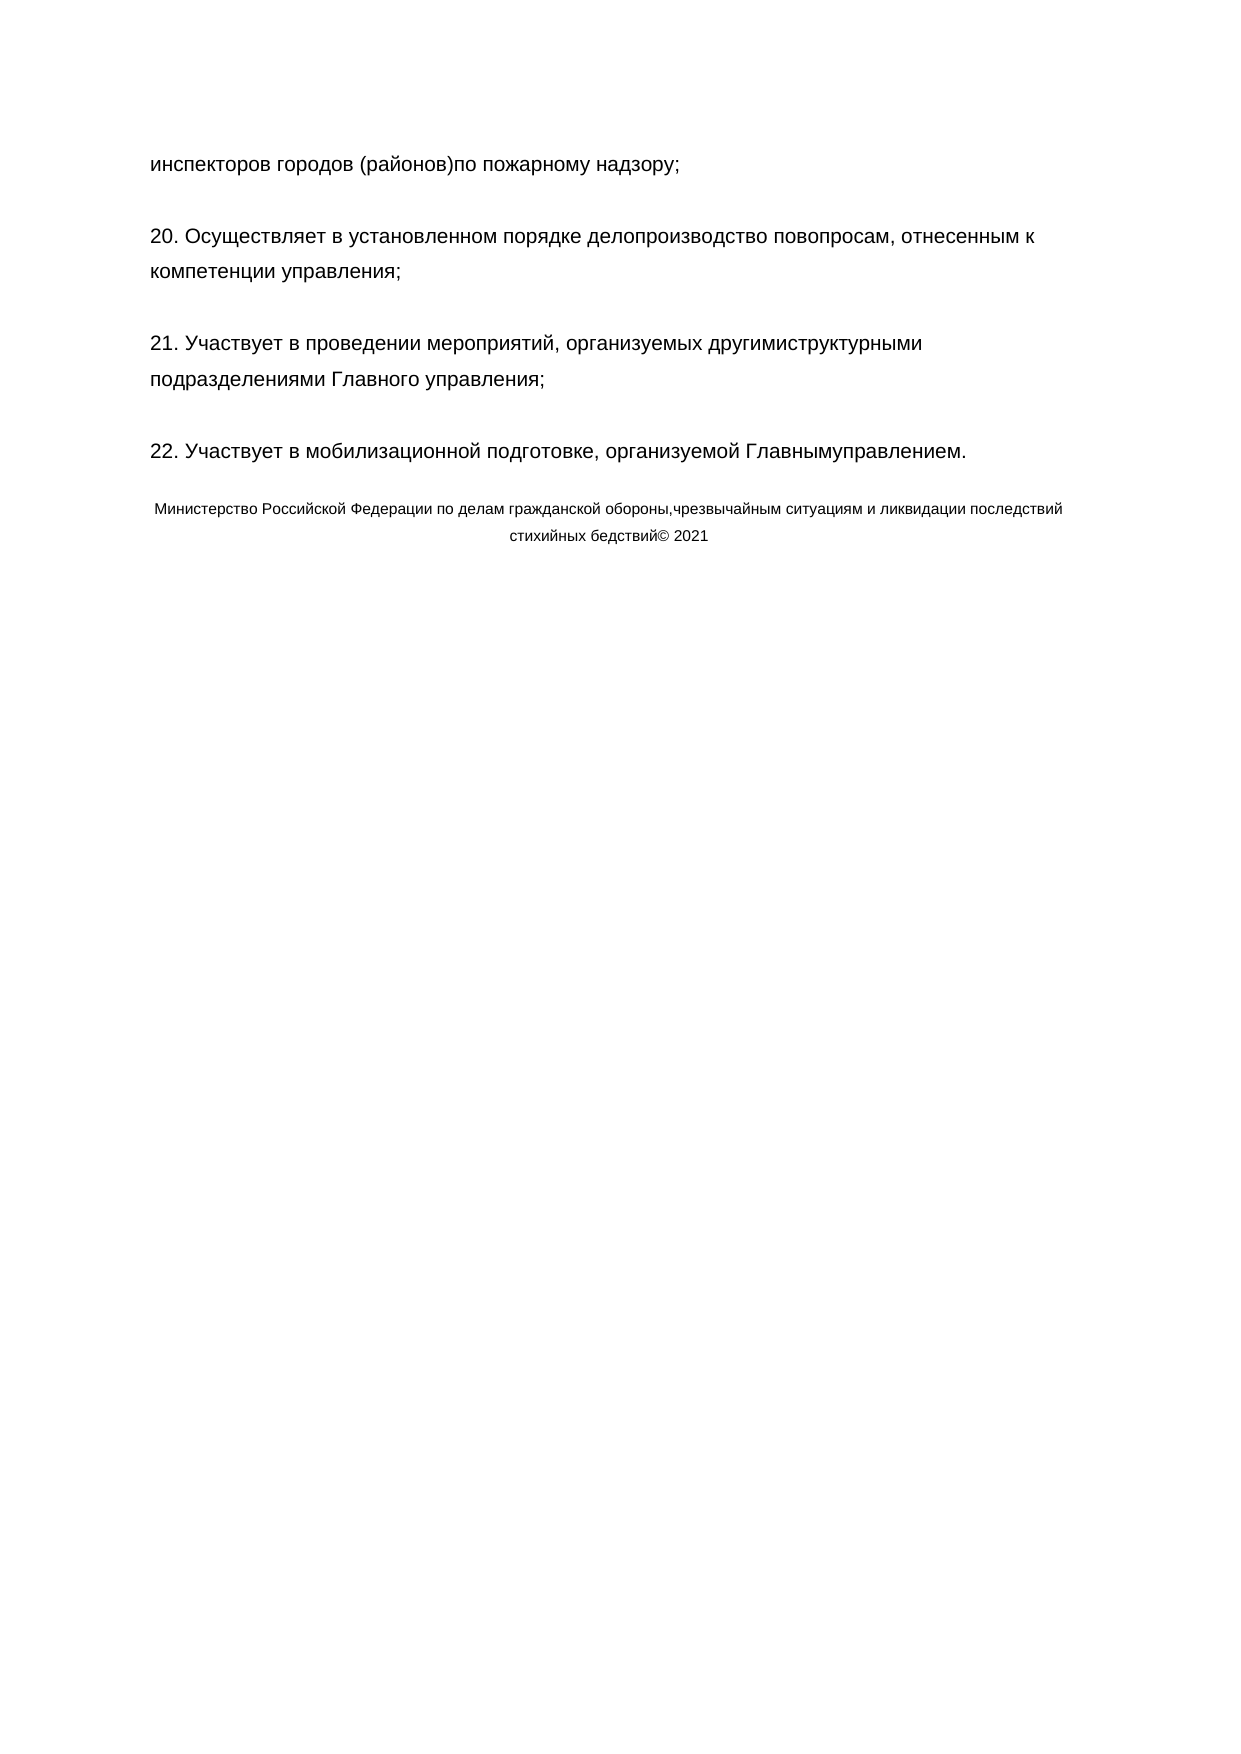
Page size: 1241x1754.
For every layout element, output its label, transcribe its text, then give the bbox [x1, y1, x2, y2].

table_cell Министерство Российской Федерации по делам гражданской обороны,чрезвычайным ситуациям и ликвидации последствий стихийных бедствий© 2021 [140, 500, 1078, 582]
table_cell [140, 150, 1078, 500]
